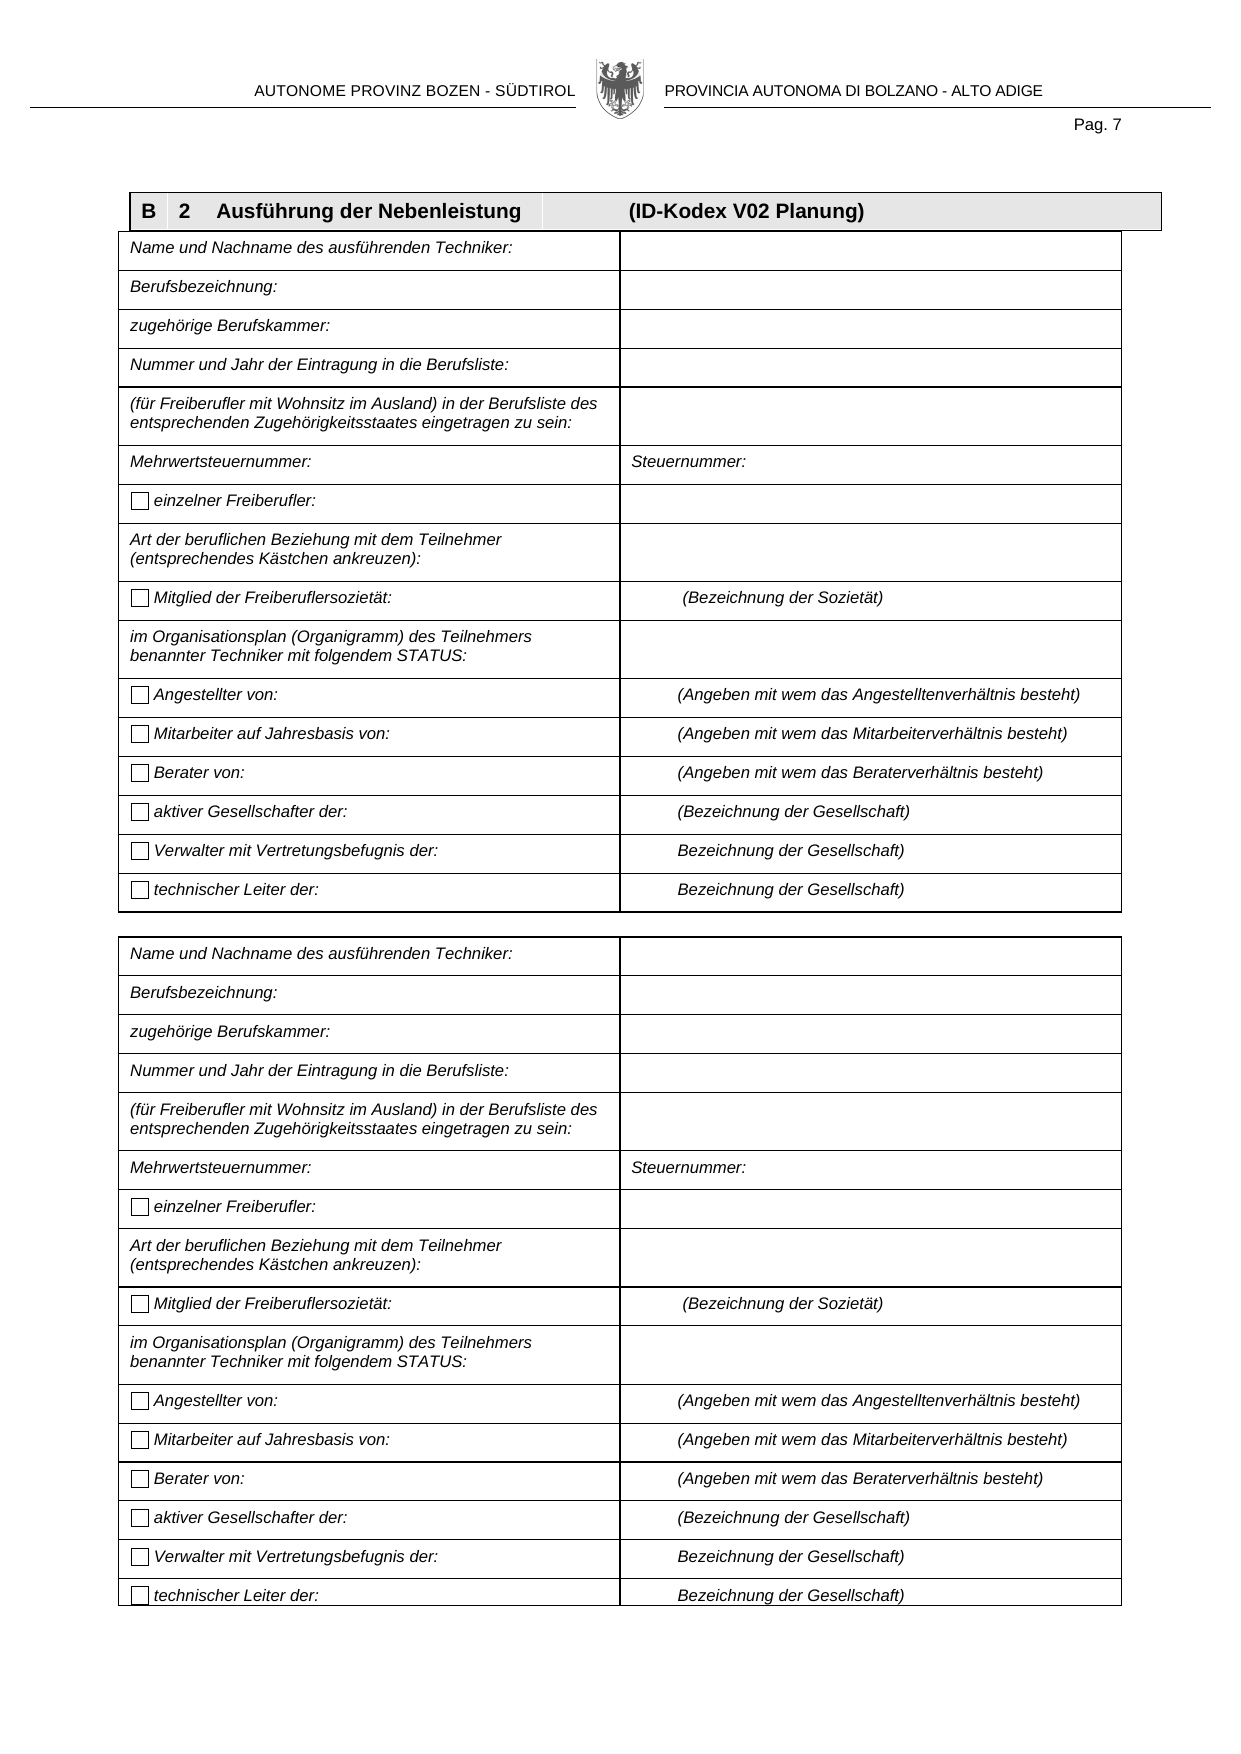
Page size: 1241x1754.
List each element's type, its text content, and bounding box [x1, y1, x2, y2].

table_header B [131, 193, 167, 229]
table_header [621, 232, 1121, 269]
table_cell [621, 976, 1121, 1014]
table_cell [621, 388, 1121, 444]
table_header Ausführung der Nebenleistung [205, 193, 542, 229]
table_cell im Organisationsplan (Organigramm) des Teilnehmers benannter Techniker mit folgendem STATUS: [119, 1326, 619, 1383]
table_header [621, 938, 1121, 975]
table_cell (Bezeichnung der Sozietät) [621, 582, 1121, 619]
table_cell Mehrwertsteuernummer: [119, 1151, 619, 1189]
table_cell [621, 349, 1121, 386]
table_cell [621, 1326, 1121, 1383]
table_cell (Angeben mit wem das Angestelltenverhältnis besteht) [621, 1385, 1121, 1422]
table_header [543, 193, 617, 229]
table_cell (Angeben mit wem das Mitarbeiterverhältnis besteht) [621, 1424, 1121, 1461]
table_cell aktiver Gesellschafter der: [119, 1501, 619, 1539]
picture [596, 59, 644, 119]
table_cell (Angeben mit wem das Mitarbeiterverhältnis besteht) [621, 718, 1121, 756]
table_cell technischer Leiter der: [119, 874, 619, 911]
table_cell [621, 485, 1121, 522]
table_cell einzelner Freiberufler: [119, 1190, 619, 1228]
table_cell Art der beruflichen Beziehung mit dem Teilnehmer (entsprechendes Kästchen ankreuzen): [119, 1229, 619, 1286]
table_cell Verwalter mit Vertretungsbefugnis der: [119, 1540, 619, 1578]
table_cell Berufsbezeichnung: [119, 271, 619, 308]
table_header Name und Nachname des ausführenden Techniker: [119, 938, 619, 975]
table_cell Angestellter von: [119, 1385, 619, 1422]
table_cell Mitarbeiter auf Jahresbasis von: [119, 1424, 619, 1461]
table_cell (Bezeichnung der Gesellschaft) [621, 796, 1121, 833]
table_cell einzelner Freiberufler: [119, 485, 619, 522]
table_cell Verwalter mit Vertretungsbefugnis der: [119, 835, 619, 872]
table_cell Berufsbezeichnung: [119, 976, 619, 1014]
table_cell Bezeichnung der Gesellschaft) [621, 835, 1121, 872]
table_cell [119, 1579, 619, 1605]
table_cell (Angeben mit wem das Beraterverhältnis besteht) [621, 1463, 1121, 1500]
table_cell Mitglied der Freiberuflersozietät: [119, 1288, 619, 1325]
table_cell [621, 524, 1121, 581]
table_cell Berater von: [119, 1463, 619, 1500]
table_cell zugehörige Berufskammer: [119, 1015, 619, 1053]
table_header (ID-Kodex V02 Planung) [617, 193, 1161, 229]
table_cell Berater von: [119, 757, 619, 794]
table_cell zugehörige Berufskammer: [119, 310, 619, 347]
table_cell aktiver Gesellschafter der: [119, 796, 619, 833]
table_cell Bezeichnung der Gesellschaft) [621, 1540, 1121, 1578]
table_cell Art der beruflichen Beziehung mit dem Teilnehmer (entsprechendes Kästchen ankreuzen): [119, 524, 619, 581]
table_cell (für Freiberufler mit Wohnsitz im Ausland) in der Berufsliste des entsprechenden Zugehörigkeitsstaates eingetragen zu sein: [119, 1093, 619, 1150]
table_cell [621, 1190, 1121, 1228]
table_cell im Organisationsplan (Organigramm) des Teilnehmers benannter Techniker mit folgendem STATUS: [119, 621, 619, 678]
table_cell [621, 1015, 1121, 1053]
table_cell [621, 1093, 1121, 1150]
table_cell Steuernummer: [621, 446, 1121, 483]
table_header Name und Nachname des ausführenden Techniker: [119, 232, 619, 269]
table_cell Steuernummer: [621, 1151, 1121, 1189]
table_cell [621, 1229, 1121, 1286]
table_cell (Bezeichnung der Sozietät) [621, 1288, 1121, 1325]
table_cell [621, 271, 1121, 308]
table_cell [621, 1579, 1121, 1605]
table_cell (Angeben mit wem das Beraterverhältnis besteht) [621, 757, 1121, 794]
table_cell [621, 1054, 1121, 1092]
table_cell [621, 310, 1121, 347]
table_header 2 [168, 193, 205, 229]
table_cell Mehrwertsteuernummer: [119, 446, 619, 483]
table_cell (für Freiberufler mit Wohnsitz im Ausland) in der Berufsliste des entsprechenden Zugehörigkeitsstaates eingetragen zu sein: [119, 388, 619, 444]
table_cell Nummer und Jahr der Eintragung in die Berufsliste: [119, 1054, 619, 1092]
table_cell Bezeichnung der Gesellschaft) [621, 874, 1121, 911]
table_cell [621, 621, 1121, 678]
table_cell (Bezeichnung der Gesellschaft) [621, 1501, 1121, 1539]
table_cell Angestellter von: [119, 679, 619, 717]
table_cell Nummer und Jahr der Eintragung in die Berufsliste: [119, 349, 619, 386]
table_cell (Angeben mit wem das Angestelltenverhältnis besteht) [621, 679, 1121, 717]
table_cell Mitglied der Freiberuflersozietät: [119, 582, 619, 619]
table_cell Mitarbeiter auf Jahresbasis von: [119, 718, 619, 756]
